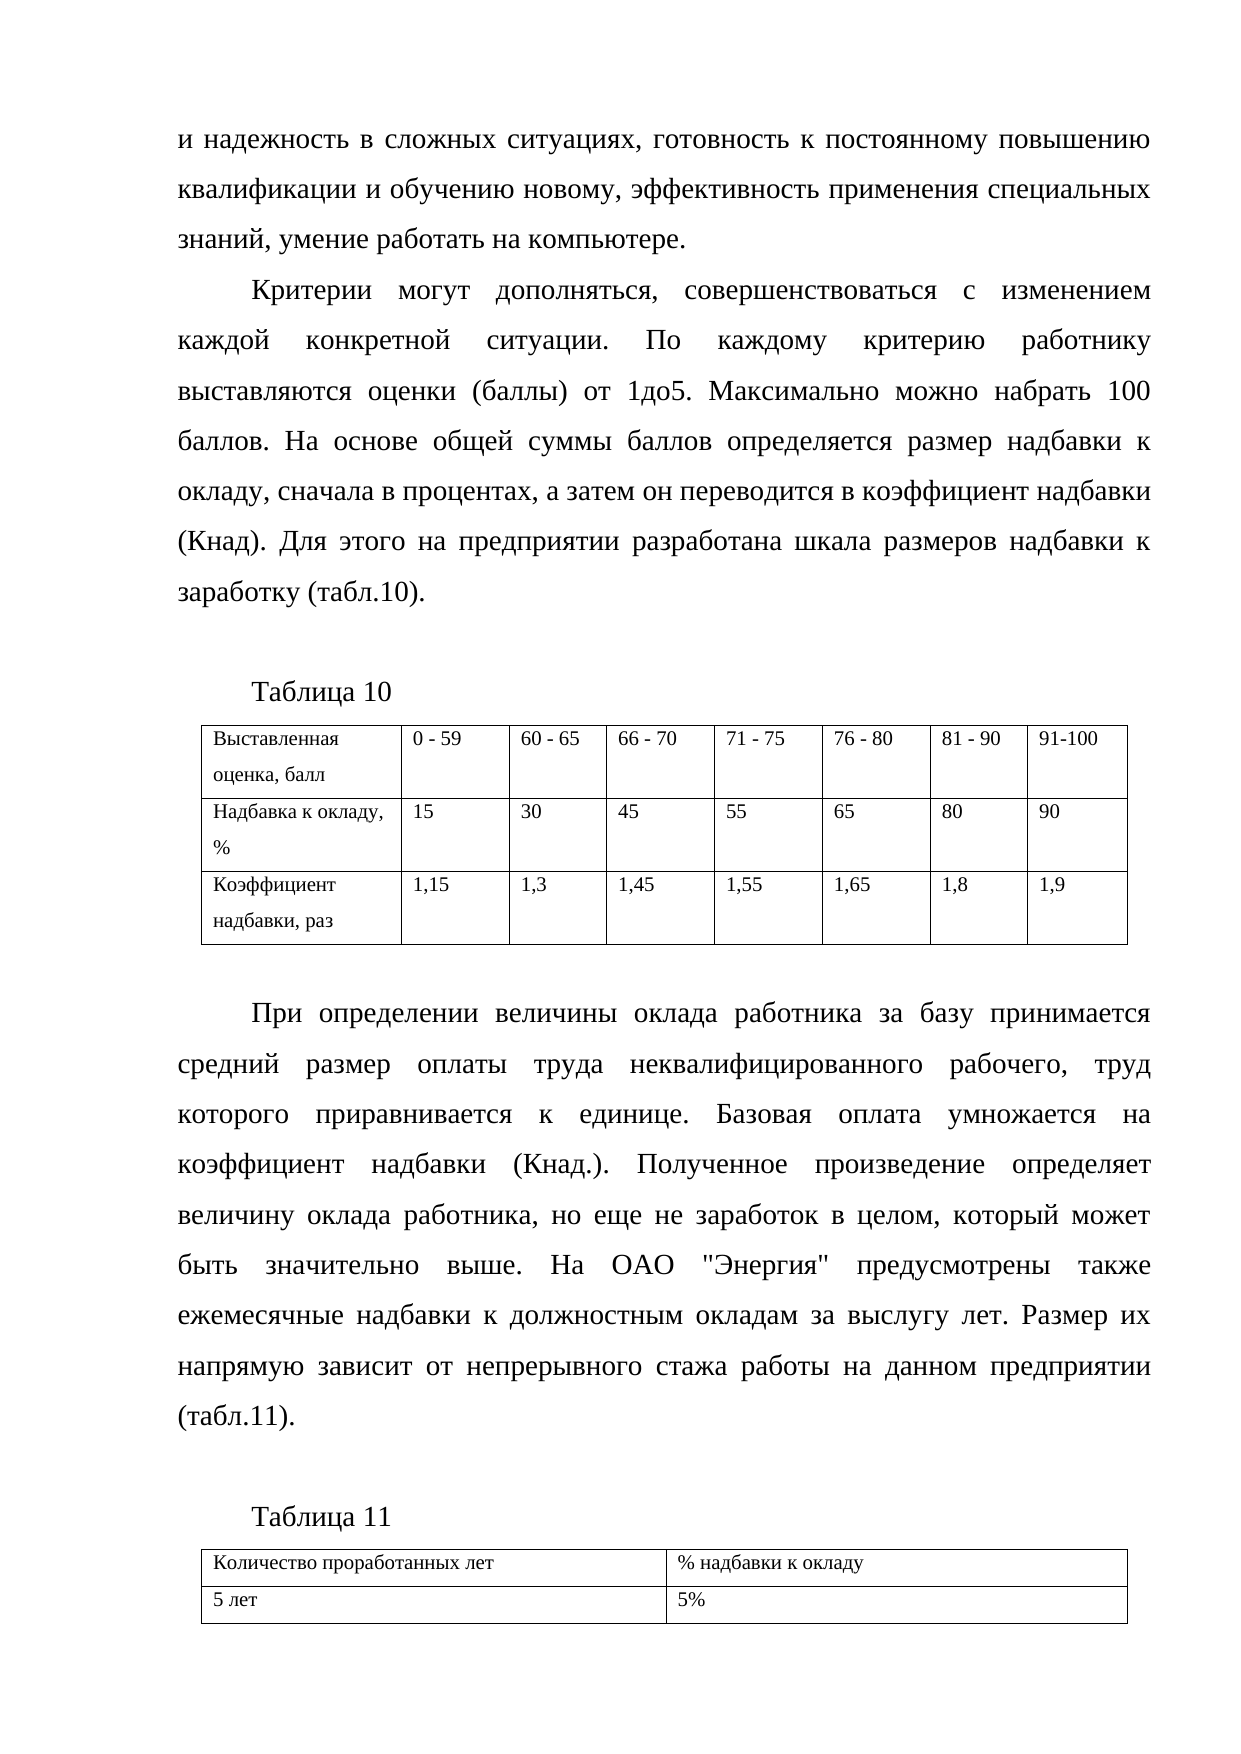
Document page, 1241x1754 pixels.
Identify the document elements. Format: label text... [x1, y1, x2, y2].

table_cell 1,15 [402, 872, 509, 944]
table_header 91-100 [1028, 726, 1127, 798]
table_cell 5% [667, 1587, 1127, 1623]
table_cell 80 [931, 799, 1027, 871]
table_cell 15 [402, 799, 509, 871]
table_cell Надбавка к окладу, % [202, 799, 401, 871]
table_cell 90 [1028, 799, 1127, 871]
table_cell 5 лет [202, 1587, 666, 1623]
table_header 0 - 59 [402, 726, 509, 798]
table_header 66 - 70 [607, 726, 714, 798]
table_cell 45 [607, 799, 714, 871]
text Таблица 11 [177, 1499, 1152, 1532]
table_cell 1,8 [931, 872, 1027, 944]
table_header Количество проработанных лет [202, 1550, 666, 1586]
table_header 76 - 80 [823, 726, 930, 798]
table_cell 1,55 [715, 872, 822, 944]
table_cell 1,3 [510, 872, 606, 944]
table_cell 55 [715, 799, 822, 871]
table_header 71 - 75 [715, 726, 822, 798]
table_cell 30 [510, 799, 606, 871]
table_cell Коэффициент надбавки, раз [202, 872, 401, 944]
table_header 81 - 90 [931, 726, 1027, 798]
table_header Выставленная оценка, балл [202, 726, 401, 798]
table_cell 1,45 [607, 872, 714, 944]
table_cell 1,9 [1028, 872, 1127, 944]
table_header % надбавки к окладу [667, 1550, 1127, 1586]
text Таблица 10 [177, 674, 1152, 708]
text При определении величины оклада работника за базу принимается средний размер оплаты труда неквалифицированного рабочего, труд которого приравнивается к единице. Базовая оплата умножается на коэффициент надбавки (Кнад.). Полученное произведение определяет величину оклада работника, но еще не заработок в целом, который может быть значительно выше. На ОАО "Энергия" предусмотрены также ежемесячные надбавки к должностным окладам за выслугу лет. Размер их напрямую зависит от непрерывного стажа работы на данном предприятии (табл.11). [177, 996, 1152, 1432]
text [177, 121, 1152, 255]
text Критерии могут дополняться, совершенствоваться с изменением каждой конкретной ситуации. По каждому критерию работнику выставляются оценки (баллы) от 1до5. Максимально можно набрать 100 баллов. На основе общей суммы баллов определяется размер надбавки к окладу, сначала в процентах, а затем он переводится в коэффициент надбавки (Кнад). Для этого на предприятии разработана шкала размеров надбавки к заработку (табл.10). [177, 272, 1152, 607]
table_cell 1,65 [823, 872, 930, 944]
table_header 60 - 65 [510, 726, 606, 798]
table_cell 65 [823, 799, 930, 871]
